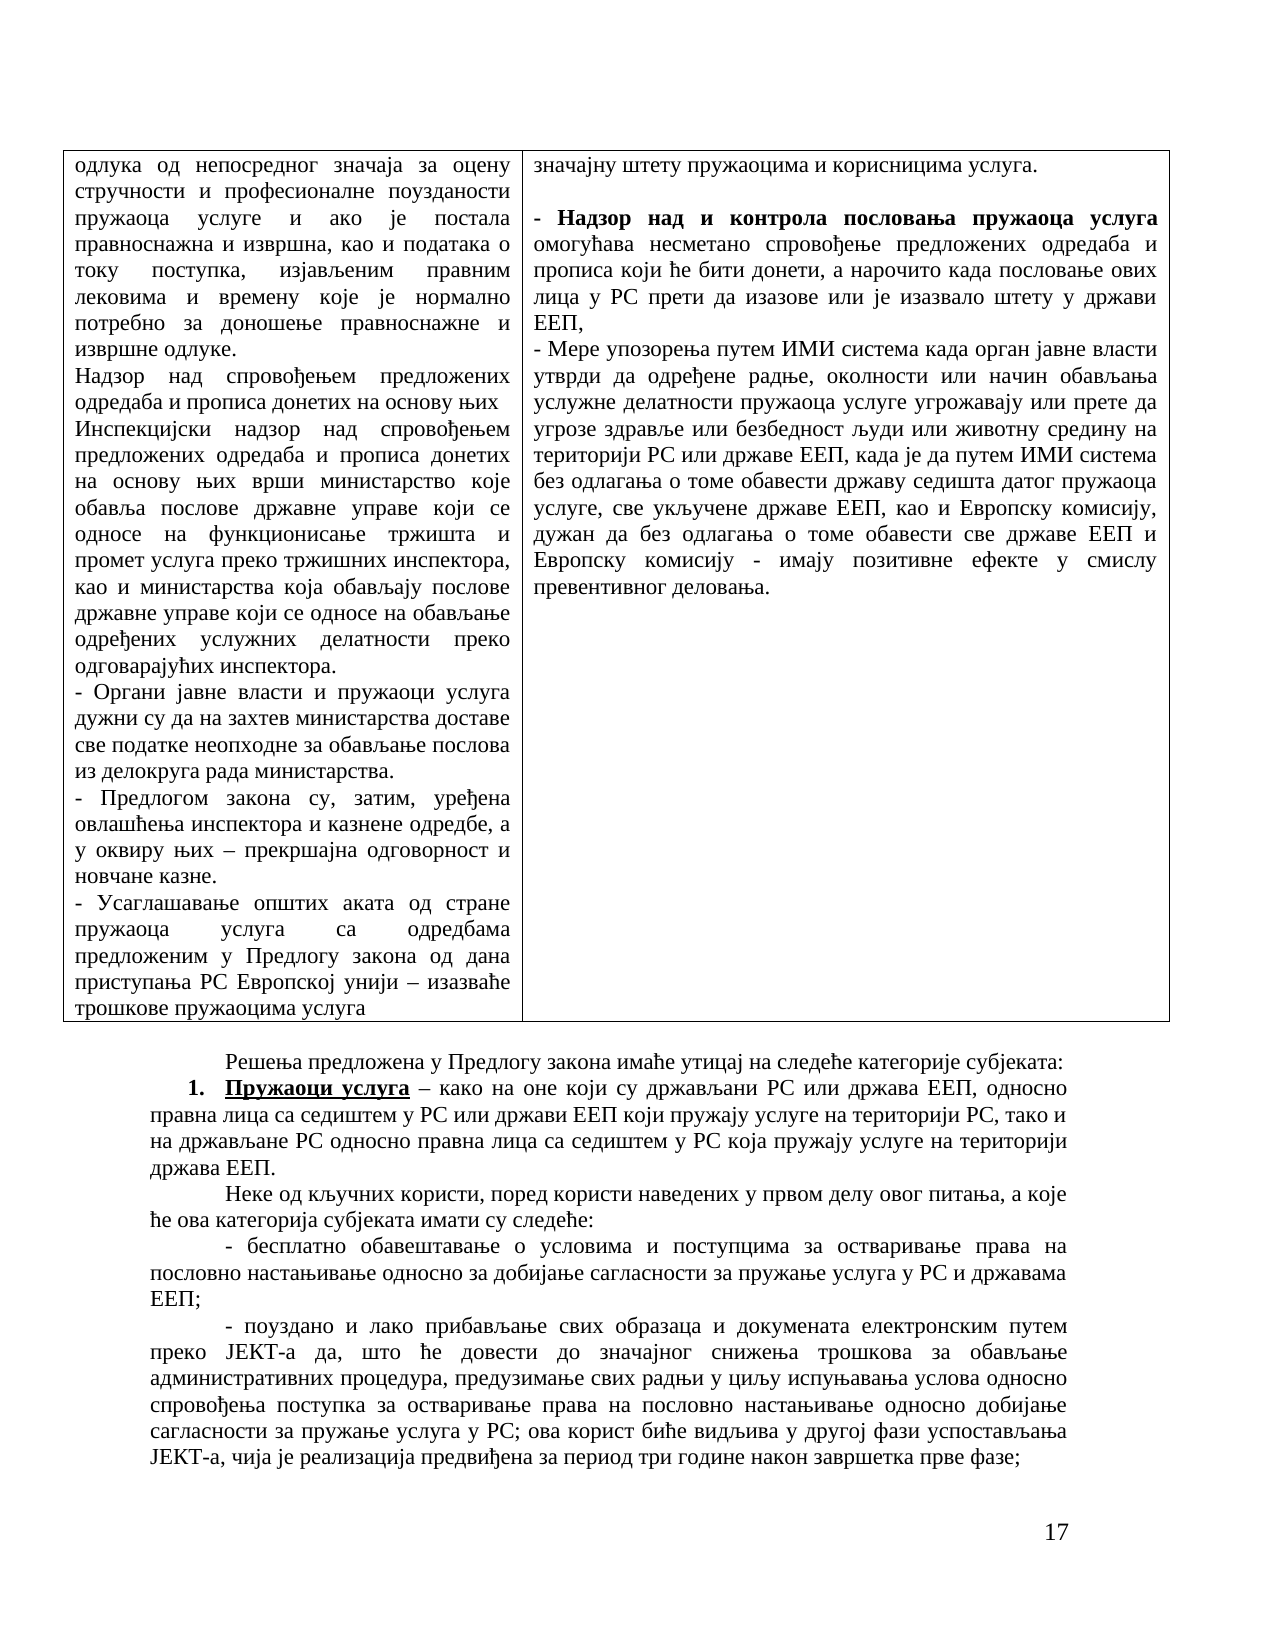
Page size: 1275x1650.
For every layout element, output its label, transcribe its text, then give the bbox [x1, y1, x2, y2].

text Неке од кључних користи, поред користи наведених у првом делу овог питања, а које ће ова категорија субјеката имати су следеће: [150, 1180, 1069, 1233]
text - поуздано и лако прибављање свих образаца и докумената електронским путем преко ЈЕКТ-а да, што ће довести до значајног снижења трошкова за обављање административних процедура, предузимање свих радњи у циљу испуњавања услова односно спровођења поступка за остваривање права на пословно настањивање односно добијање сагласности за пружање услуга у РС; ова корист биће видљива у другој фази успостављања ЈЕКТ-а, чија је реализација предвиђена за период три године након завршетка прве фазе; [150, 1312, 1069, 1470]
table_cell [64, 151, 522, 1021]
list Пружаоци услуга – како на оне који су држављани РС или државa ЕЕП, односно правна лица са седиштем у РС или држави ЕЕП који пружају услуге на територији РС, тако и на држављане РС односно правна лица са седиштем у РС која пружају услуге на територији држава ЕЕП. [150, 1074, 1069, 1180]
text - бесплатно обавештавање о условима и поступцима за остваривање права на пословно настањивање односно за добијање сагласности за пружање услуга у РС и државама ЕЕП; [150, 1233, 1069, 1312]
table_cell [523, 151, 1169, 1021]
text Решења предложена у Предлогу закона имаће утицај на следеће категорије субјеката: [150, 1048, 1069, 1074]
